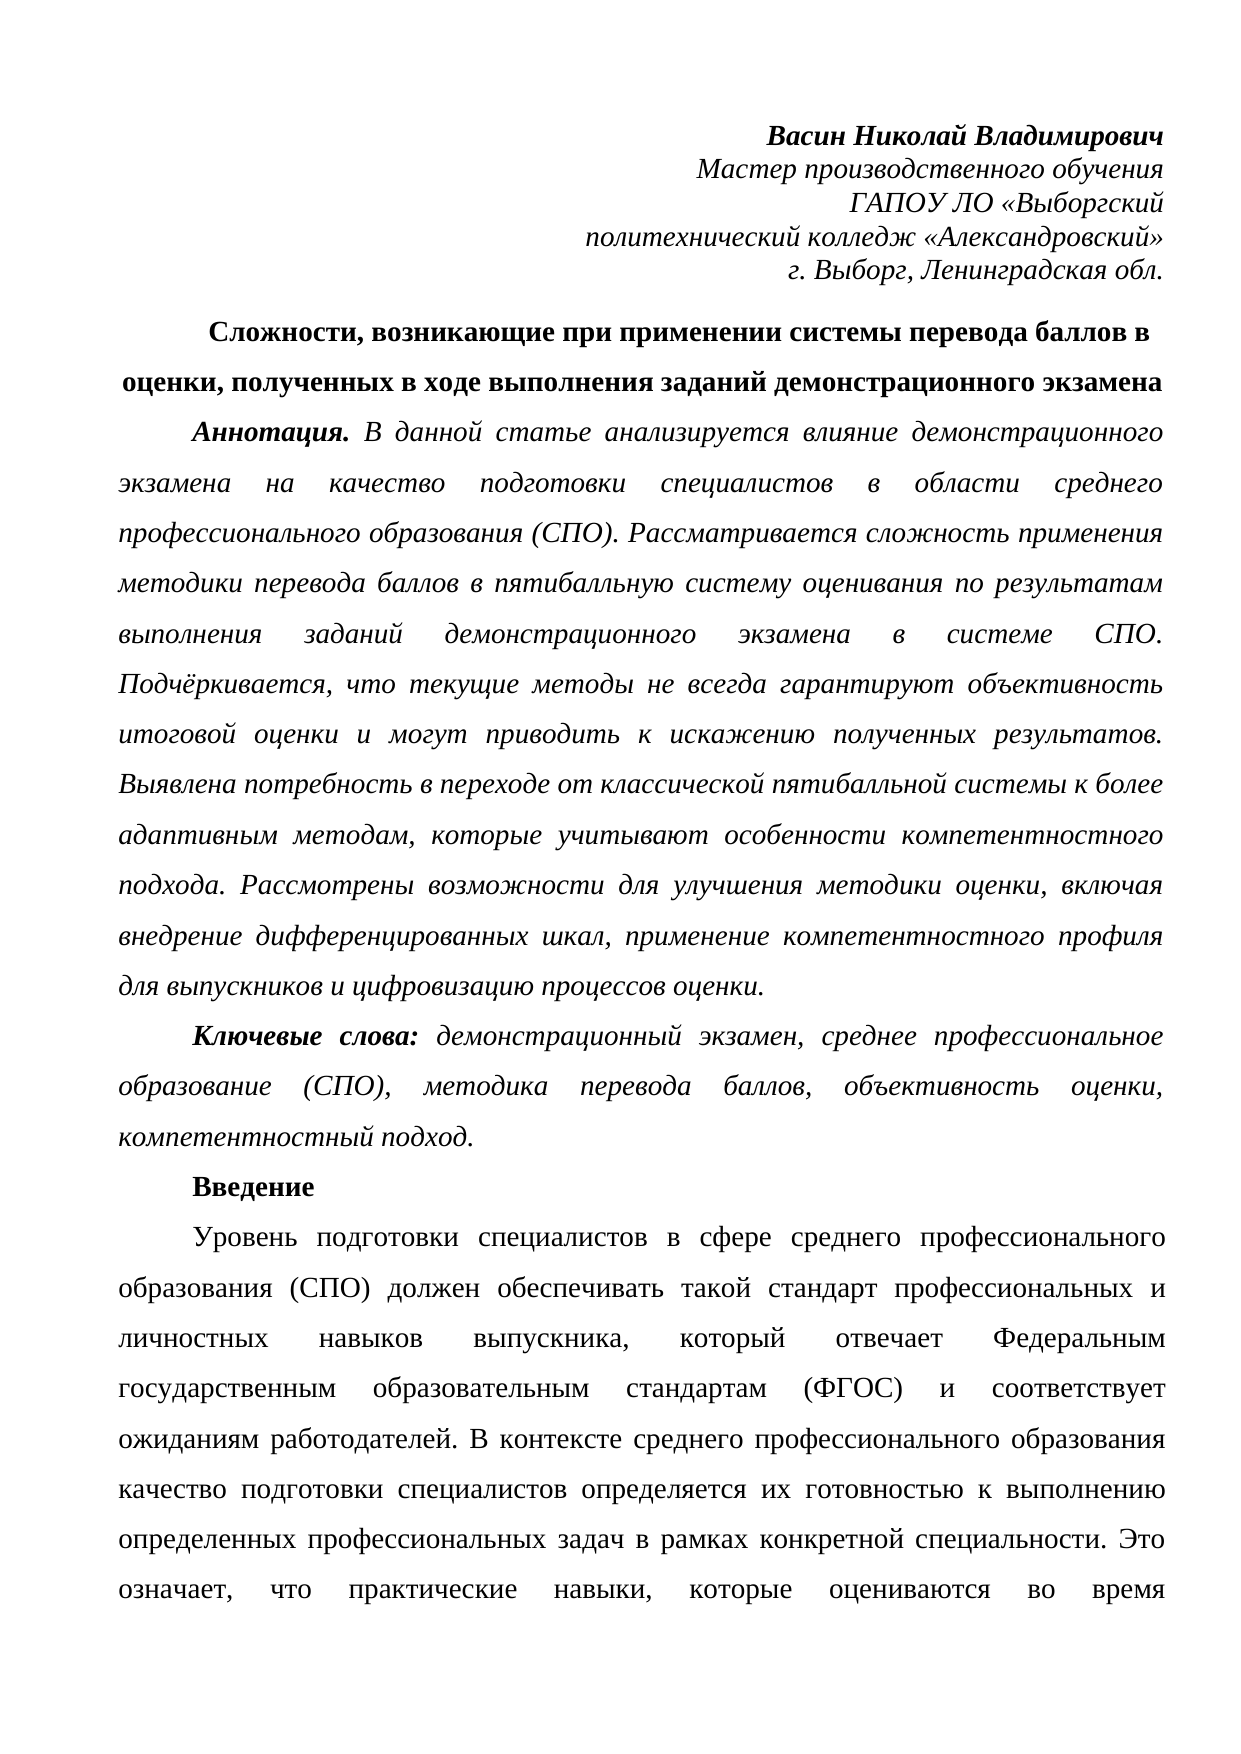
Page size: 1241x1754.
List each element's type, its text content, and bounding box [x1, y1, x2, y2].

text Аннотация. В данной статье анализируется влияние демонстрационного экзамена на качество подготовки специалистов в области среднего профессионального образования (СПО). Рассматривается сложность применения методики перевода баллов в пятибалльную систему оценивания по результатам выполнения заданий демонстрационного экзамена в системе СПО. Подчёркивается, что текущие методы не всегда гарантируют объективность итоговой оценки и могут приводить к искажению полученных результатов. Выявлена потребность в переходе от классической пятибалльной системы к более адаптивным методам, которые учитывают особенности компетентностного подхода. Рассмотрены возможности для улучшения методики оценки, включая внедрение дифференцированных шкал, применение компетентностного профиля для выпускников и цифровизацию процессов оценки. [118, 414, 1167, 1001]
text ГАПОУ ЛО «Выборгский [118, 185, 1167, 219]
text Сложности, возникающие при применении системы перевода баллов в оценки, полученных в ходе выполнения заданий демонстрационного экзамена [118, 314, 1167, 398]
text Мастер производственного обучения [118, 152, 1167, 185]
text г. Выборг, Ленинградская обл. [118, 252, 1167, 286]
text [118, 1219, 1167, 1605]
text Васин Николай Владимирович [118, 118, 1167, 152]
text Ключевые слова: демонстрационный экзамен, среднее профессиональное образование (СПО), методика перевода баллов, объективность оценки, компетентностный подход. [118, 1018, 1167, 1152]
text политехнический колледж «Александровский» [118, 219, 1167, 252]
text Введение [118, 1169, 1167, 1203]
